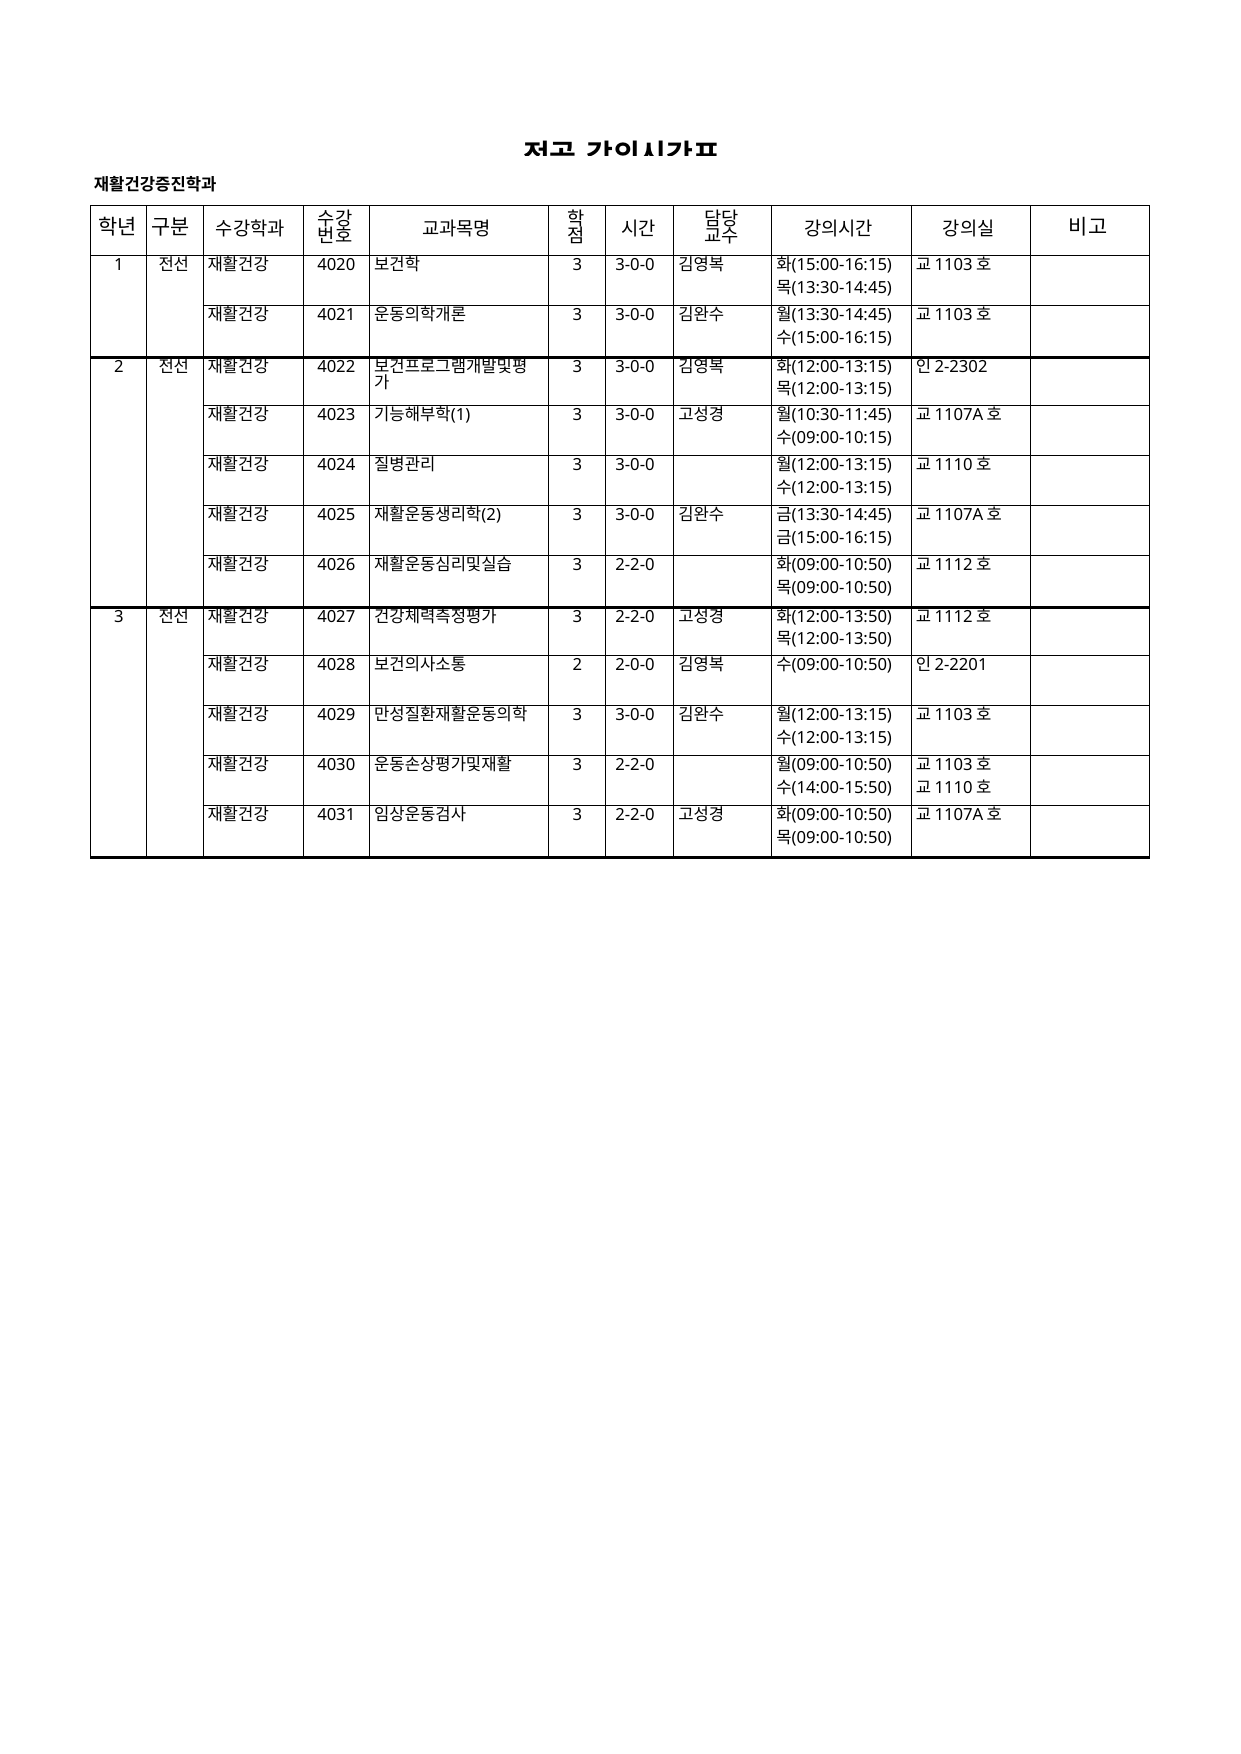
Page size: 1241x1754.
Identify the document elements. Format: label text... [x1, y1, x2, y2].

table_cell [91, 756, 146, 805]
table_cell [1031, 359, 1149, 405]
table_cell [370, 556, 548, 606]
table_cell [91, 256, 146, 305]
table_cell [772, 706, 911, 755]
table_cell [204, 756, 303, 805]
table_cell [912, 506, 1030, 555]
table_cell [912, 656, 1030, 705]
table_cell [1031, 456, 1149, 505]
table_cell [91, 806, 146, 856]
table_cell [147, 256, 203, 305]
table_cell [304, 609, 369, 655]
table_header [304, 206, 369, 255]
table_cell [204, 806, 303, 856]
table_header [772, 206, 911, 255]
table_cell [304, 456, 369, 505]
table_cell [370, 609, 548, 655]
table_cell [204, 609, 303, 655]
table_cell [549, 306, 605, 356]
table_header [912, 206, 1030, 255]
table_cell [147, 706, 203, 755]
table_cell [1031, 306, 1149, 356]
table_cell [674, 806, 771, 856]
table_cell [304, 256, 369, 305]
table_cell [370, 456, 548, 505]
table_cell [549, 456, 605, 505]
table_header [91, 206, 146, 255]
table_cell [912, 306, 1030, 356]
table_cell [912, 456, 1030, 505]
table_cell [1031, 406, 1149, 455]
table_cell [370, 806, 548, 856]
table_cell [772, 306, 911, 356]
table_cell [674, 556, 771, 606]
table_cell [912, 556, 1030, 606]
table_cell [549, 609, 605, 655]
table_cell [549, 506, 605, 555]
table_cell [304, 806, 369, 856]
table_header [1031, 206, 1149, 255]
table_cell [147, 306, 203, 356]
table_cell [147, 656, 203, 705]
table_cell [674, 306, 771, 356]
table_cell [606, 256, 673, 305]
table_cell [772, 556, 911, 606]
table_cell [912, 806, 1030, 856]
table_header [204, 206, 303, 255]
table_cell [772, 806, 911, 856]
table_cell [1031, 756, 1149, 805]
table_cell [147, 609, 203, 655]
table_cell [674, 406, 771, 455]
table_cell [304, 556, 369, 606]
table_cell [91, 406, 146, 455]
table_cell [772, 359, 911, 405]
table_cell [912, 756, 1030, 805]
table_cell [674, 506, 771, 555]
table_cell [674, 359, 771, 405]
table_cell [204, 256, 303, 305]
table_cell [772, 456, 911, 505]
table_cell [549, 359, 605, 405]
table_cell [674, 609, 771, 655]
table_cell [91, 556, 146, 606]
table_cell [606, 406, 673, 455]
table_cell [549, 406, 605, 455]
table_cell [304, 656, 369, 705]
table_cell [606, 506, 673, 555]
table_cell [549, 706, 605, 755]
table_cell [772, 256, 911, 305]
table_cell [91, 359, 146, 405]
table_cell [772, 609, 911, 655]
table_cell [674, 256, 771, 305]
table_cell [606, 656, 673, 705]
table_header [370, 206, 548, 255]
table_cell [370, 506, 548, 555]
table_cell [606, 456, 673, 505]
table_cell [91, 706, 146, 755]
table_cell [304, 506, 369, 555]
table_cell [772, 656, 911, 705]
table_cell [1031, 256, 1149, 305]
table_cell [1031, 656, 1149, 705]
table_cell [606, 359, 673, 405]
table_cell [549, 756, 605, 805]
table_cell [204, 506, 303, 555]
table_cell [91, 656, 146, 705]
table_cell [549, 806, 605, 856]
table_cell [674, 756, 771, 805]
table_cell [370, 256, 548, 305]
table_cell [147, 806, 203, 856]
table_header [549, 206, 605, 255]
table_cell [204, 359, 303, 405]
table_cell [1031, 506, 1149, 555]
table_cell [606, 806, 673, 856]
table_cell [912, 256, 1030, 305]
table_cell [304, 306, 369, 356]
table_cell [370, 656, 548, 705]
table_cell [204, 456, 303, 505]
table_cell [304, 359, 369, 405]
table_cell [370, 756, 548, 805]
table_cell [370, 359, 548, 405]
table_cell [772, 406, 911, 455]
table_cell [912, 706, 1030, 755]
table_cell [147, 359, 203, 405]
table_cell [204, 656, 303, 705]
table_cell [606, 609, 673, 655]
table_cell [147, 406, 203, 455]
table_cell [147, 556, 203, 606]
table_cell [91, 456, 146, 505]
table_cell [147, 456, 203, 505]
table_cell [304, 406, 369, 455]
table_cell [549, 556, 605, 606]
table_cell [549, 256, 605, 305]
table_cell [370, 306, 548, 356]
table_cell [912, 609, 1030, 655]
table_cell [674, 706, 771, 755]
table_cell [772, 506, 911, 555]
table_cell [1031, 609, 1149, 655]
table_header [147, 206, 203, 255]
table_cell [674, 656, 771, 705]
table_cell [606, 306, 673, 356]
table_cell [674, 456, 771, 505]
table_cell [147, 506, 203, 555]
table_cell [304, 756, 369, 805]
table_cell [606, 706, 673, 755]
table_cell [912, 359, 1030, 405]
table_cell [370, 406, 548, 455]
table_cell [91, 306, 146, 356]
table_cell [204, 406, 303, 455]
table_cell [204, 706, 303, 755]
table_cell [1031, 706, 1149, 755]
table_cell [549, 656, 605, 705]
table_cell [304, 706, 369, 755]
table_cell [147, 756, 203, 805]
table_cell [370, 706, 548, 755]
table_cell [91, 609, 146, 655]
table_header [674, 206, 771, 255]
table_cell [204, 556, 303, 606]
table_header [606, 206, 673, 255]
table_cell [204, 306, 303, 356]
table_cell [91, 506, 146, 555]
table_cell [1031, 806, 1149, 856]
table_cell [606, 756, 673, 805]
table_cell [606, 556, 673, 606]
text 재활건강증진학과 [94, 172, 1161, 195]
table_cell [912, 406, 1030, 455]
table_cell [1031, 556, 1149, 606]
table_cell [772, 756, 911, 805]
